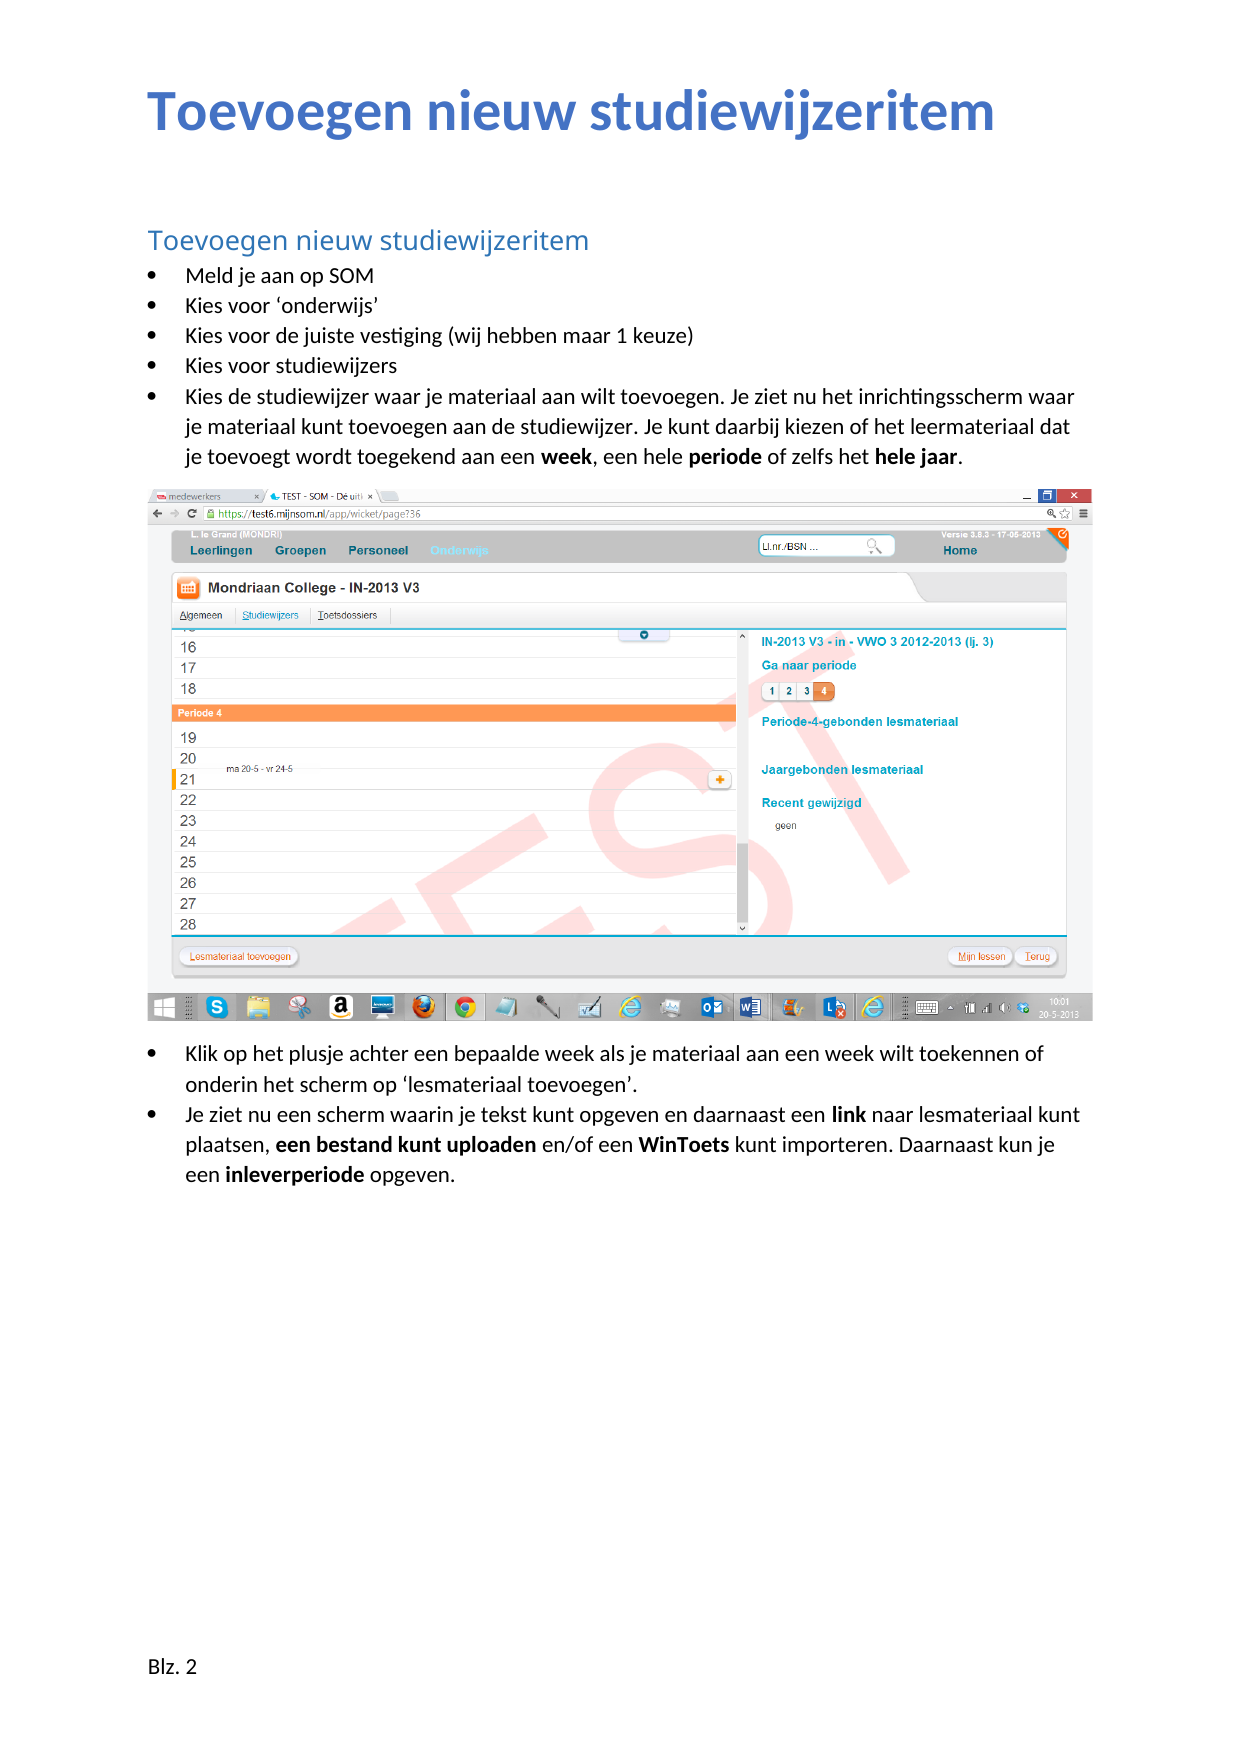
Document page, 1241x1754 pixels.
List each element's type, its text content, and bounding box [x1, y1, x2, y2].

list Kies voor de juiste vestiging (wij hebben maar 1 keuze) [148, 321, 1093, 349]
list Meld je aan op SOM [148, 261, 1093, 289]
list Kies de studiewijzer waar je materiaal aan wilt toevoegen. Je ziet nu het inrichtingsscherm waar je materiaal kunt toevoegen aan de studiewijzer. Je kunt daarbij kiezen of het leermateriaal dat je toevoegt wordt toegekend aan een week, een hele periode of zelfs het hele jaar. [148, 382, 1093, 470]
list Klik op het plusje achter een bepaalde week als je materiaal aan een week wilt toekennen of onderin het scherm op ‘lesmateriaal toevoegen’. [148, 1039, 1093, 1098]
list Je ziet nu een scherm waarin je tekst kunt opgeven en daarnaast een link naar lesmateriaal kunt plaatsen, een bestand kunt uploaden en/of een WinToets kunt importeren. Daarnaast kun je een inleverperiode opgeven. [148, 1100, 1093, 1188]
list Kies voor studiewijzers [148, 352, 1093, 379]
picture [147, 489, 1093, 1021]
list Kies voor ‘onderwijs’ [148, 291, 1093, 319]
subtitle Toevoegen nieuw studiewijzeritem [148, 221, 1093, 258]
